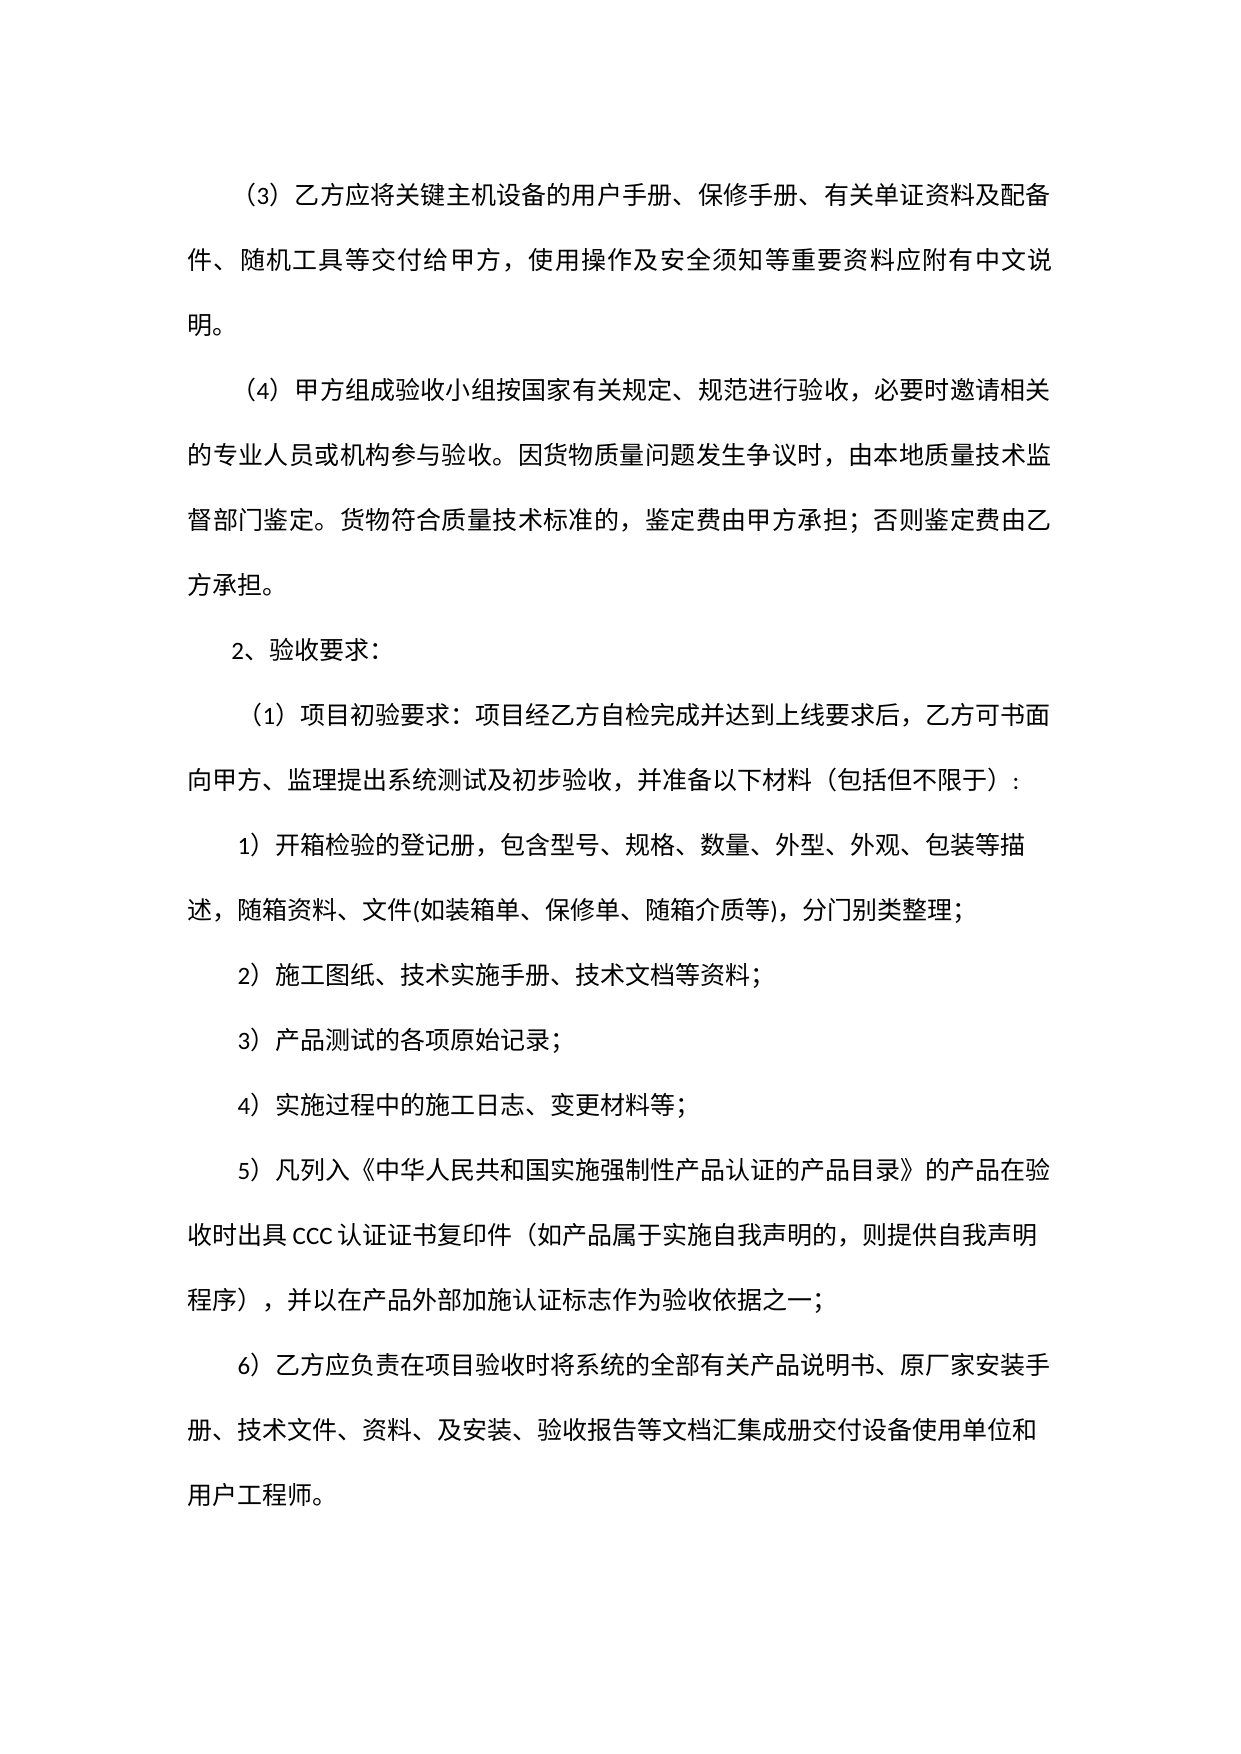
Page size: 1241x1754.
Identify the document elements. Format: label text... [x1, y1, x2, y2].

text 2）施工图纸、技术实施手册、技术文档等资料； [187, 942, 1053, 1007]
text （1）项目初验要求：项目经乙方自检完成并达到上线要求后，乙方可书面向甲方、监理提出系统测试及初步验收，并准备以下材料（包括但不限于）: [187, 682, 1053, 812]
text 3）产品测试的各项原始记录； [187, 1007, 1053, 1072]
text 1）开箱检验的登记册，包含型号、规格、数量、外型、外观、包装等描述，随箱资料、文件(如装箱单、保修单、随箱介质等)，分门别类整理； [187, 812, 1053, 942]
text （3）乙方应将关键主机设备的用户手册、保修手册、有关单证资料及配备件、随机工具等交付给甲方，使用操作及安全须知等重要资料应附有中文说明。 [187, 162, 1053, 357]
text 5）凡列入《中华人民共和国实施强制性产品认证的产品目录》的产品在验收时出具CCC认证证书复印件（如产品属于实施自我声明的，则提供自我声明程序），并以在产品外部加施认证标志作为验收依据之一； [187, 1137, 1053, 1332]
text （4）甲方组成验收小组按国家有关规定、规范进行验收，必要时邀请相关的专业人员或机构参与验收。因货物质量问题发生争议时，由本地质量技术监督部门鉴定。货物符合质量技术标准的，鉴定费由甲方承担；否则鉴定费由乙方承担。 [187, 357, 1053, 617]
text 4）实施过程中的施工日志、变更材料等； [187, 1072, 1053, 1137]
text 2、验收要求： [187, 617, 1053, 682]
text 6）乙方应负责在项目验收时将系统的全部有关产品说明书、原厂家安装手册、技术文件、资料、及安装、验收报告等文档汇集成册交付设备使用单位和用户工程师。 [187, 1332, 1053, 1527]
